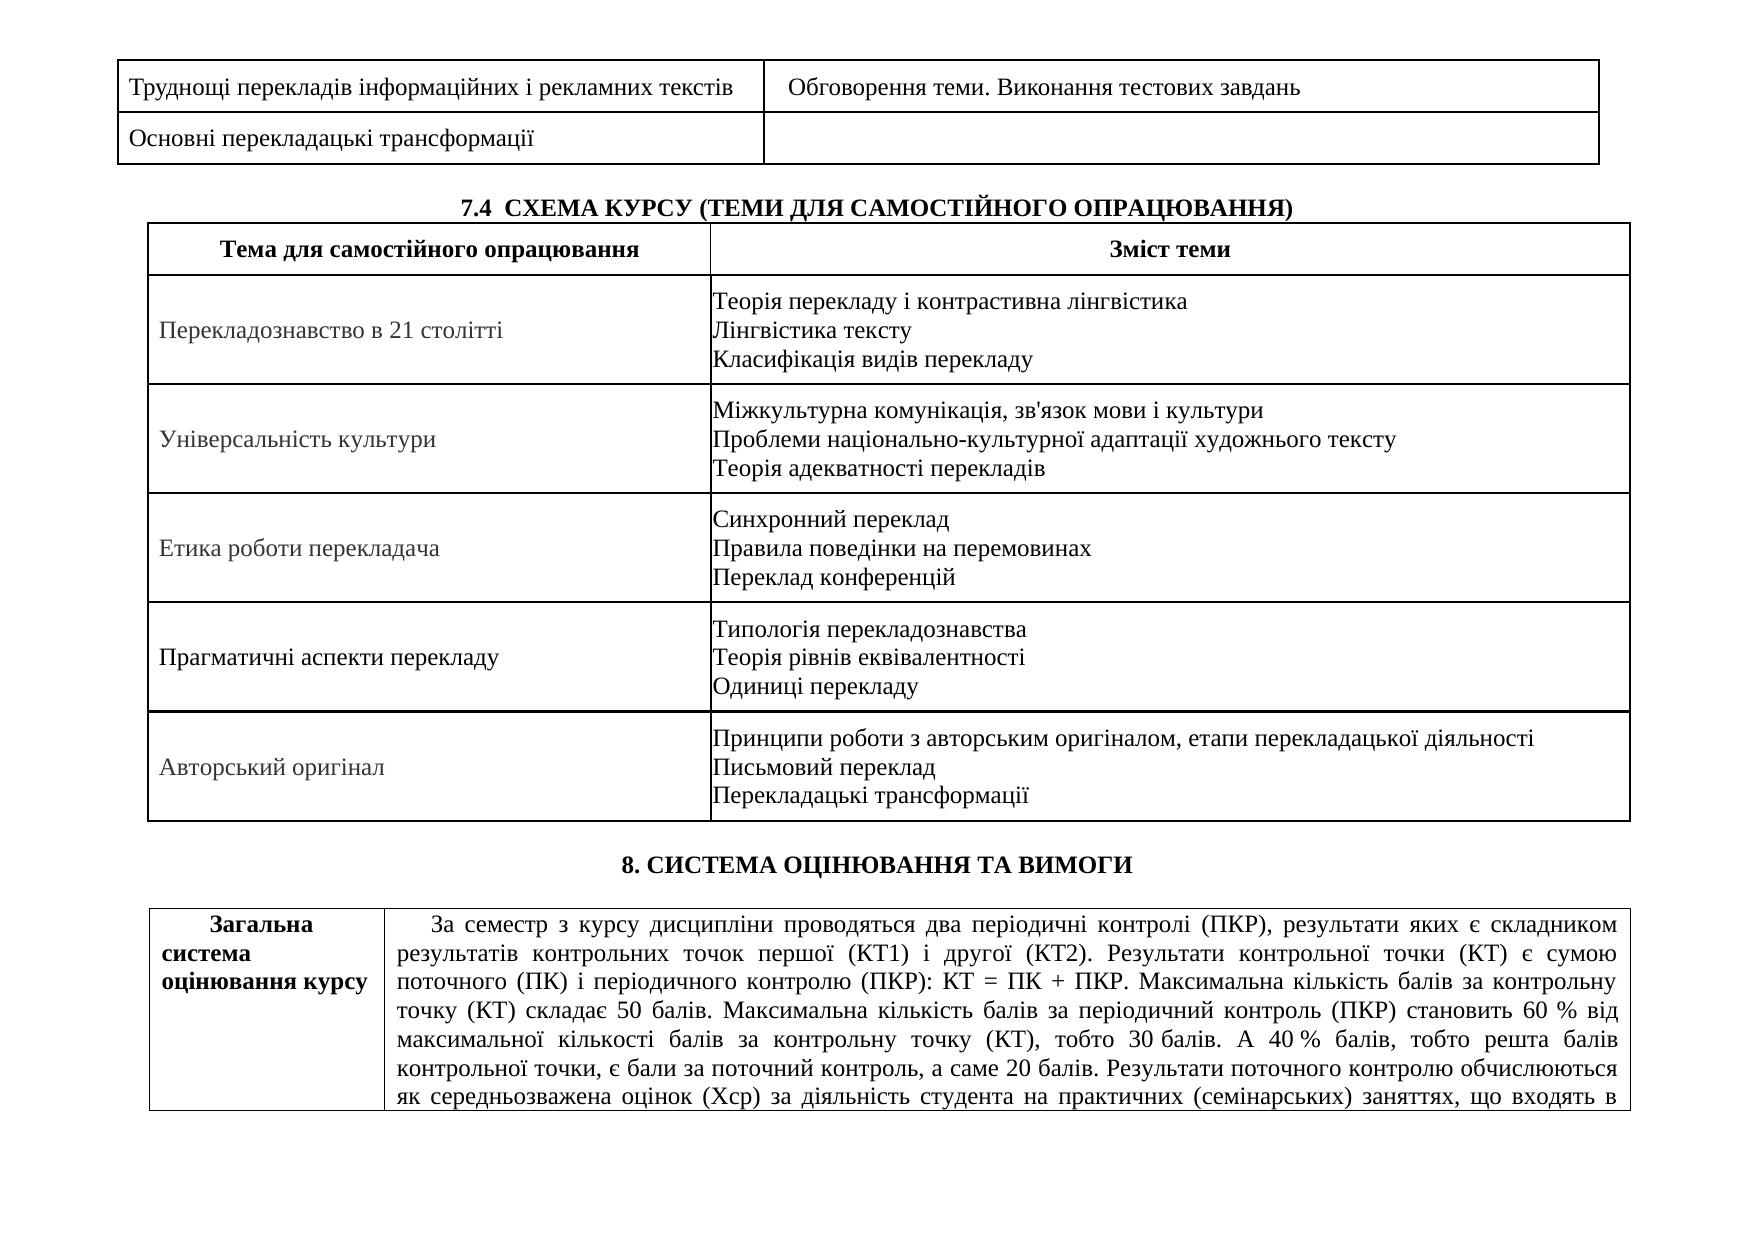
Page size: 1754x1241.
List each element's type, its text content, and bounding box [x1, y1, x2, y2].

text 7.4 Схема курсу (теми для самостійного опрацювання) [118, 193, 1636, 222]
table_cell Перекладознавство в 21 столітті [149, 276, 710, 383]
table_cell Прагматичні аспекти перекладу [149, 603, 710, 710]
table_header Зміст теми [711, 224, 1629, 274]
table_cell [765, 61, 1598, 111]
table_cell Авторський оригінал [149, 713, 710, 819]
table_cell Міжкультурна комунікація, зв'язок мови і культури Проблеми національно-культурної адаптації художнього тексту Теорія адекватності перекладів [712, 385, 1629, 492]
table_cell Основні перекладацькі трансформації [119, 113, 763, 162]
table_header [150, 909, 384, 1110]
table_cell Труднощі перекладів інформаційних і рекламних текстів [119, 61, 763, 111]
table_cell Принципи роботи з авторським оригіналом, етапи перекладацької діяльності Письмовий переклад Перекладацькі трансформації [712, 713, 1629, 819]
table_cell Теорія перекладу і контрастивна лінгвістика Лінгвістика тексту Класифікація видів перекладу [712, 276, 1629, 383]
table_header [385, 909, 1630, 1110]
table_cell Синхронний переклад Правила поведінки на перемовинах Переклад конференцій [712, 494, 1629, 601]
table_cell [765, 113, 1598, 162]
table_cell Типологія перекладознавства Теорія рівнів еквівалентності Одиниці перекладу [712, 603, 1629, 710]
text 8. Система оцінювання та вимоги [118, 850, 1636, 879]
table_cell Етика роботи перекладача [149, 494, 710, 601]
table_cell Універсальність культури [149, 385, 710, 492]
table_header Тема для самостійного опрацювання [149, 224, 710, 274]
